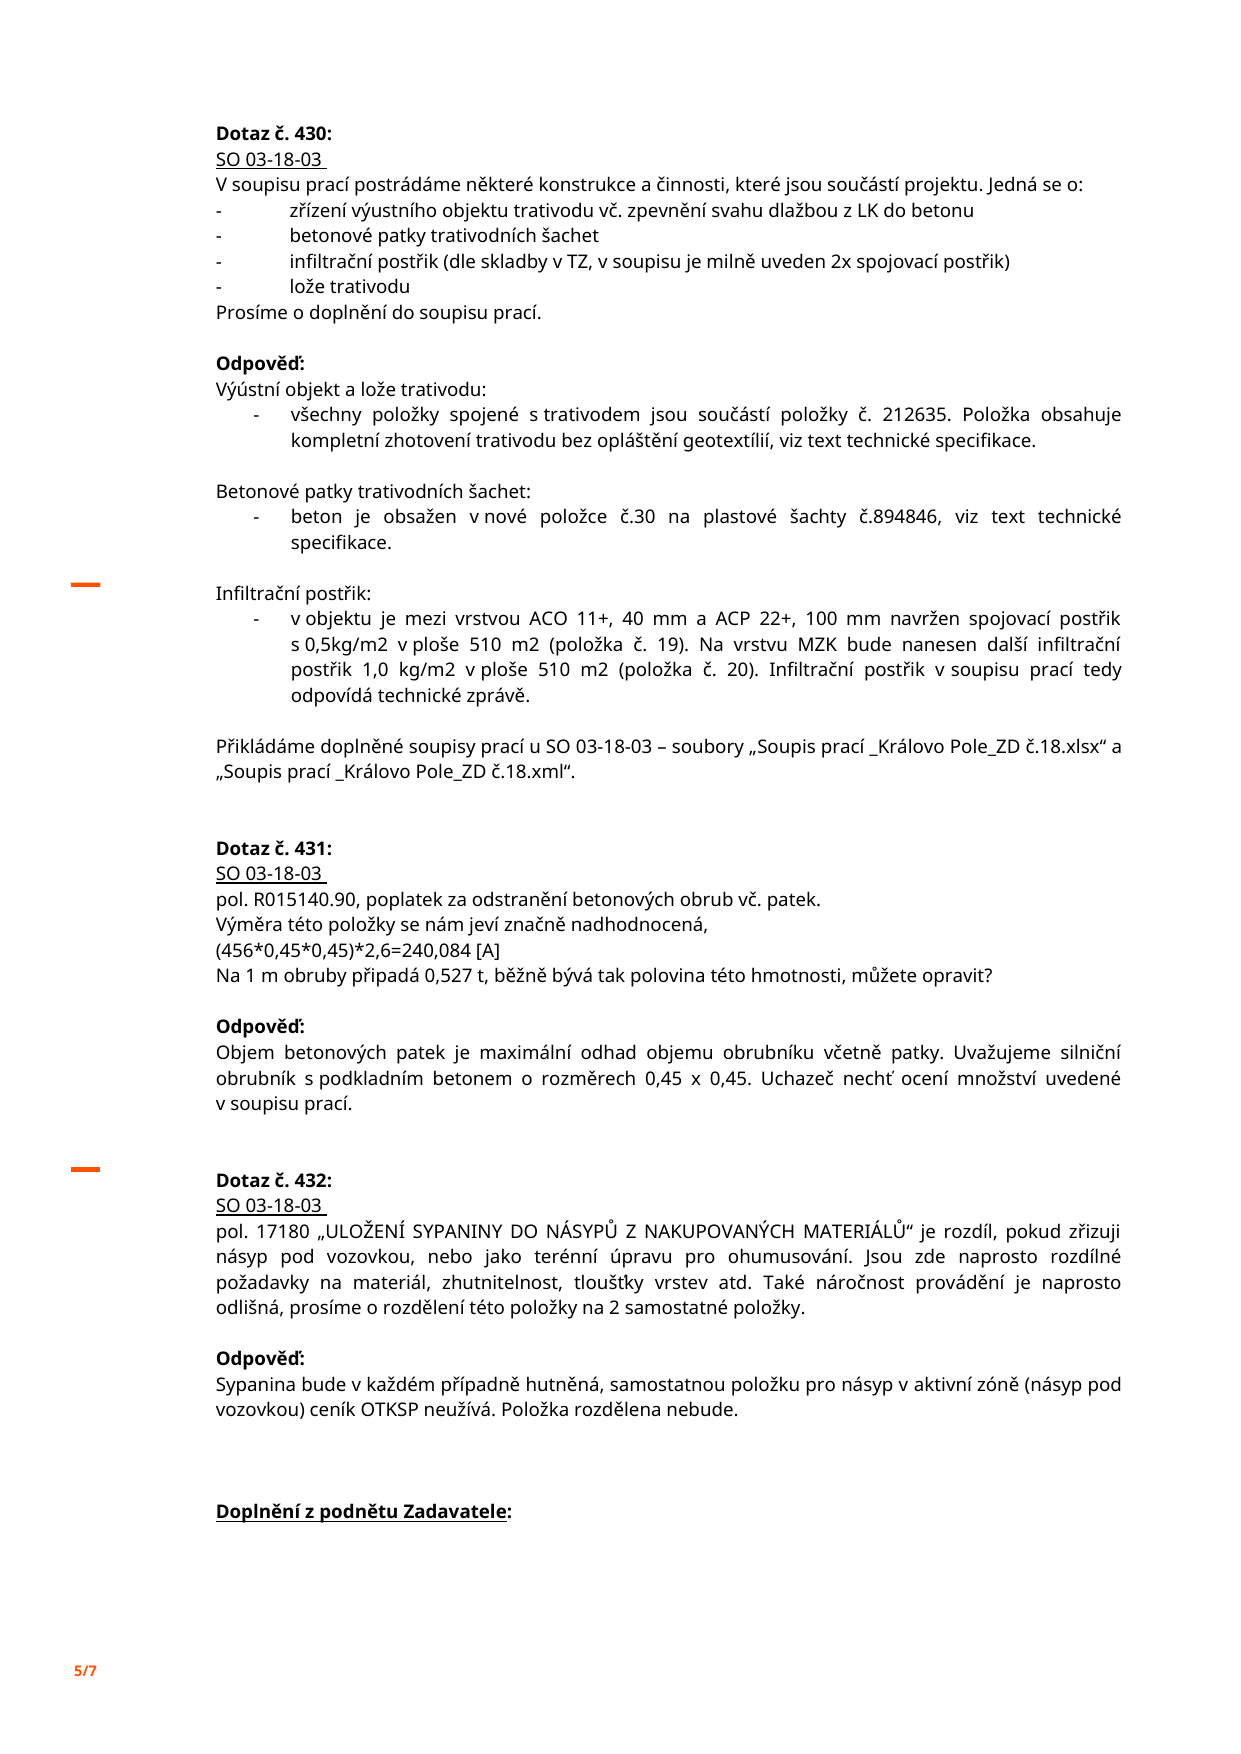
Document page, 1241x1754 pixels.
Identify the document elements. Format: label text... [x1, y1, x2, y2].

text Dotaz č. 431: [216, 835, 1122, 861]
text Přikládáme doplněné soupisy prací u SO 03-18-03 – soubory „Soupis prací _Královo Pole_ZD č.18.xlsx“ a „Soupis prací _Královo Pole_ZD č.18.xml“. [216, 733, 1122, 784]
text pol. R015140.90, poplatek za odstranění betonových obrub vč. patek. [216, 886, 1122, 912]
text Odpověď: [216, 1014, 1122, 1039]
text Sypanina bude v každém případně hutněná, samostatnou položku pro násyp v aktivní zóně (násyp pod vozovkou) ceník OTKSP neužívá. Položka rozdělena nebude. [216, 1371, 1122, 1422]
text Výměra této položky se nám jeví značně nadhodnocená, [216, 912, 1122, 937]
text - zřízení výustního objektu trativodu vč. zpevnění svahu dlažbou z LK do betonu [216, 197, 1122, 223]
text Betonové patky trativodních šachet: [216, 478, 1122, 503]
text (456*0,45*0,45)*2,6=240,084 [A] [216, 937, 1122, 963]
text - lože trativodu [216, 274, 1122, 299]
text Doplnění z podnětu Zadavatele: [216, 1499, 1122, 1524]
list beton je obsažen v nové položce č.30 na plastové šachty č.894846, viz text technické specifikace. [253, 503, 1122, 554]
text Dotaz č. 430: [216, 121, 1122, 146]
text SO 03-18-03 [216, 146, 1122, 172]
text - betonové patky trativodních šachet [216, 223, 1122, 248]
list v objektu je mezi vrstvou ACO 11+, 40 mm a ACP 22+, 100 mm navržen spojovací postřik s 0,5kg/m2 v ploše 510 m2 (položka č. 19). Na vrstvu MZK bude nanesen další infiltrační postřik 1,0 kg/m2 v ploše 510 m2 (položka č. 20). Infiltrační postřik v soupisu prací tedy odpovídá technické zprávě. [253, 606, 1122, 708]
text Odpověď: [216, 350, 1122, 376]
text - infiltrační postřik (dle skladby v TZ, v soupisu je milně uveden 2x spojovací postřik) [216, 248, 1122, 274]
text pol. 17180 „ULOŽENÍ SYPANINY DO NÁSYPŮ Z NAKUPOVANÝCH MATERIÁLŮ“ je rozdíl, pokud zřizuji násyp pod vozovkou, nebo jako terénní úpravu pro ohumusování. Jsou zde naprosto rozdílné požadavky na materiál, zhutnitelnost, tloušťky vrstev atd. Také náročnost provádění je naprosto odlišná, prosíme o rozdělení této položky na 2 samostatné položky. [216, 1218, 1122, 1320]
text SO 03-18-03 [216, 861, 1122, 886]
text Odpověď: [216, 1346, 1122, 1371]
text SO 03-18-03 [216, 1192, 1122, 1218]
text Infiltrační postřik: [216, 580, 1122, 606]
text Objem betonových patek je maximální odhad objemu obrubníku včetně patky. Uvažujeme silniční obrubník s podkladním betonem o rozměrech 0,45 x 0,45. Uchazeč nechť ocení množství uvedené v soupisu prací. [216, 1039, 1122, 1116]
text Dotaz č. 432: [216, 1167, 1122, 1192]
list všechny položky spojené s trativodem jsou součástí položky č. 212635. Položka obsahuje kompletní zhotovení trativodu bez opláštění geotextílií, viz text technické specifikace. [253, 401, 1122, 452]
text Prosíme o doplnění do soupisu prací. [216, 299, 1122, 325]
text V soupisu prací postrádáme některé konstrukce a činnosti, které jsou součástí projektu. Jedná se o: [216, 172, 1122, 197]
text Výústní objekt a lože trativodu: [216, 376, 1122, 401]
text Na 1 m obruby připadá 0,527 t, běžně bývá tak polovina této hmotnosti, můžete opravit? [216, 963, 1122, 988]
